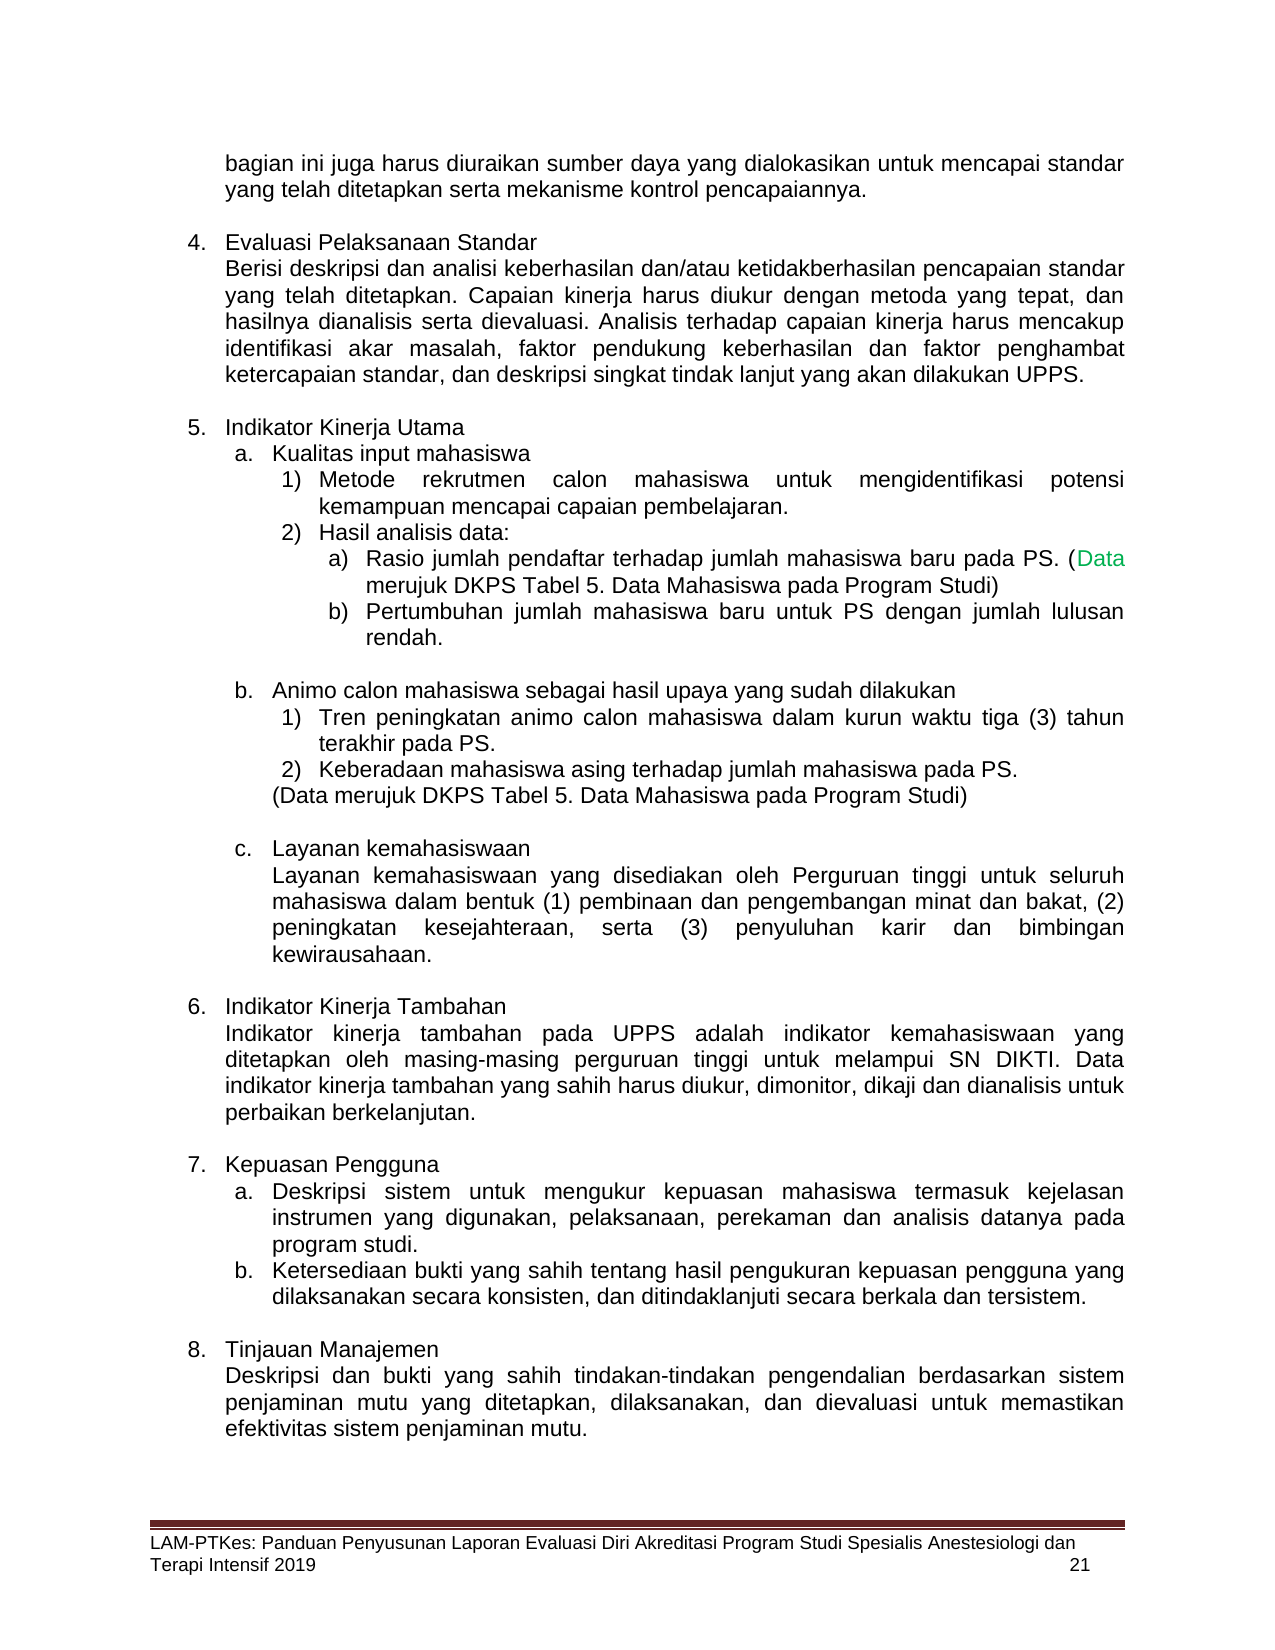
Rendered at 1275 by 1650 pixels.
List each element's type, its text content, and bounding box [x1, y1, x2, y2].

list Rasio jumlah pendaftar terhadap jumlah mahasiswa baru pada PS. (Data merujuk DKPS Tabel 5. Data Mahasiswa pada Program Studi) [328, 545, 1125, 598]
text Layanan kemahasiswaan yang disediakan oleh Perguruan tinggi untuk seluruh mahasiswa dalam bentuk (1) pembinaan dan pengembangan minat dan bakat, (2) peningkatan kesejahteraan, serta (3) penyuluhan karir dan bimbingan kewirausahaan. [272, 862, 1125, 967]
text Deskripsi dan bukti yang sahih tindakan-tindakan pengendalian berdasarkan sistem penjaminan mutu yang ditetapkan, dilaksanakan, dan dievaluasi untuk memastikan efektivitas sistem penjaminan mutu. [225, 1362, 1125, 1441]
list Ketersediaan bukti yang sahih tentang hasil pengukuran kepuasan pengguna yang dilaksanakan secara konsisten, dan ditindaklanjuti secara berkala dan tersistem. [234, 1257, 1125, 1309]
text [225, 150, 1125, 203]
text Indikator kinerja tambahan pada UPPS adalah indikator kemahasiswaan yang ditetapkan oleh masing-masing perguruan tinggi untuk melampui SN DIKTI. Data indikator kinerja tambahan yang sahih harus diukur, dimonitor, dikaji dan dianalisis untuk perbaikan berkelanjutan. [225, 1020, 1125, 1125]
list Deskripsi sistem untuk mengukur kepuasan mahasiswa termasuk kejelasan instrumen yang digunakan, pelaksanaan, perekaman dan analisis datanya pada program studi. [234, 1178, 1125, 1257]
text Berisi deskripsi dan analisi keberhasilan dan/atau ketidakberhasilan pencapaian standar yang telah ditetapkan. Capaian kinerja harus diukur dengan metoda yang tepat, dan hasilnya dianalisis serta dievaluasi. Analisis terhadap capaian kinerja harus mencakup identifikasi akar masalah, faktor pendukung keberhasilan dan faktor penghambat ketercapaian standar, dan deskripsi singkat tindak lanjut yang akan dilakukan UPPS. [225, 255, 1125, 387]
list Evaluasi Pelaksanaan Standar [187, 229, 1125, 255]
list Pertumbuhan jumlah mahasiswa baru untuk PS dengan jumlah lulusan rendah. [328, 598, 1125, 651]
list Tinjauan Manajemen [187, 1336, 1125, 1362]
list Tren peningkatan animo calon mahasiswa dalam kurun waktu tiga (3) tahun terakhir pada PS. [281, 703, 1125, 756]
list Keberadaan mahasiswa asing terhadap jumlah mahasiswa pada PS. [281, 756, 1125, 782]
list Indikator Kinerja Tambahan [187, 993, 1125, 1020]
list Hasil analisis data: [281, 519, 1125, 545]
list Kualitas input mahasiswa [234, 440, 1125, 466]
list Kepuasan Pengguna [187, 1151, 1125, 1178]
list Layanan kemahasiswaan [234, 835, 1125, 862]
text (Data merujuk DKPS Tabel 5. Data Mahasiswa pada Program Studi) [272, 782, 1125, 809]
list Animo calon mahasiswa sebagai hasil upaya yang sudah dilakukan [234, 677, 1125, 703]
list Indikator Kinerja Utama [187, 413, 1125, 440]
list Metode rekrutmen calon mahasiswa untuk mengidentifikasi potensi kemampuan mencapai capaian pembelajaran. [281, 466, 1125, 519]
